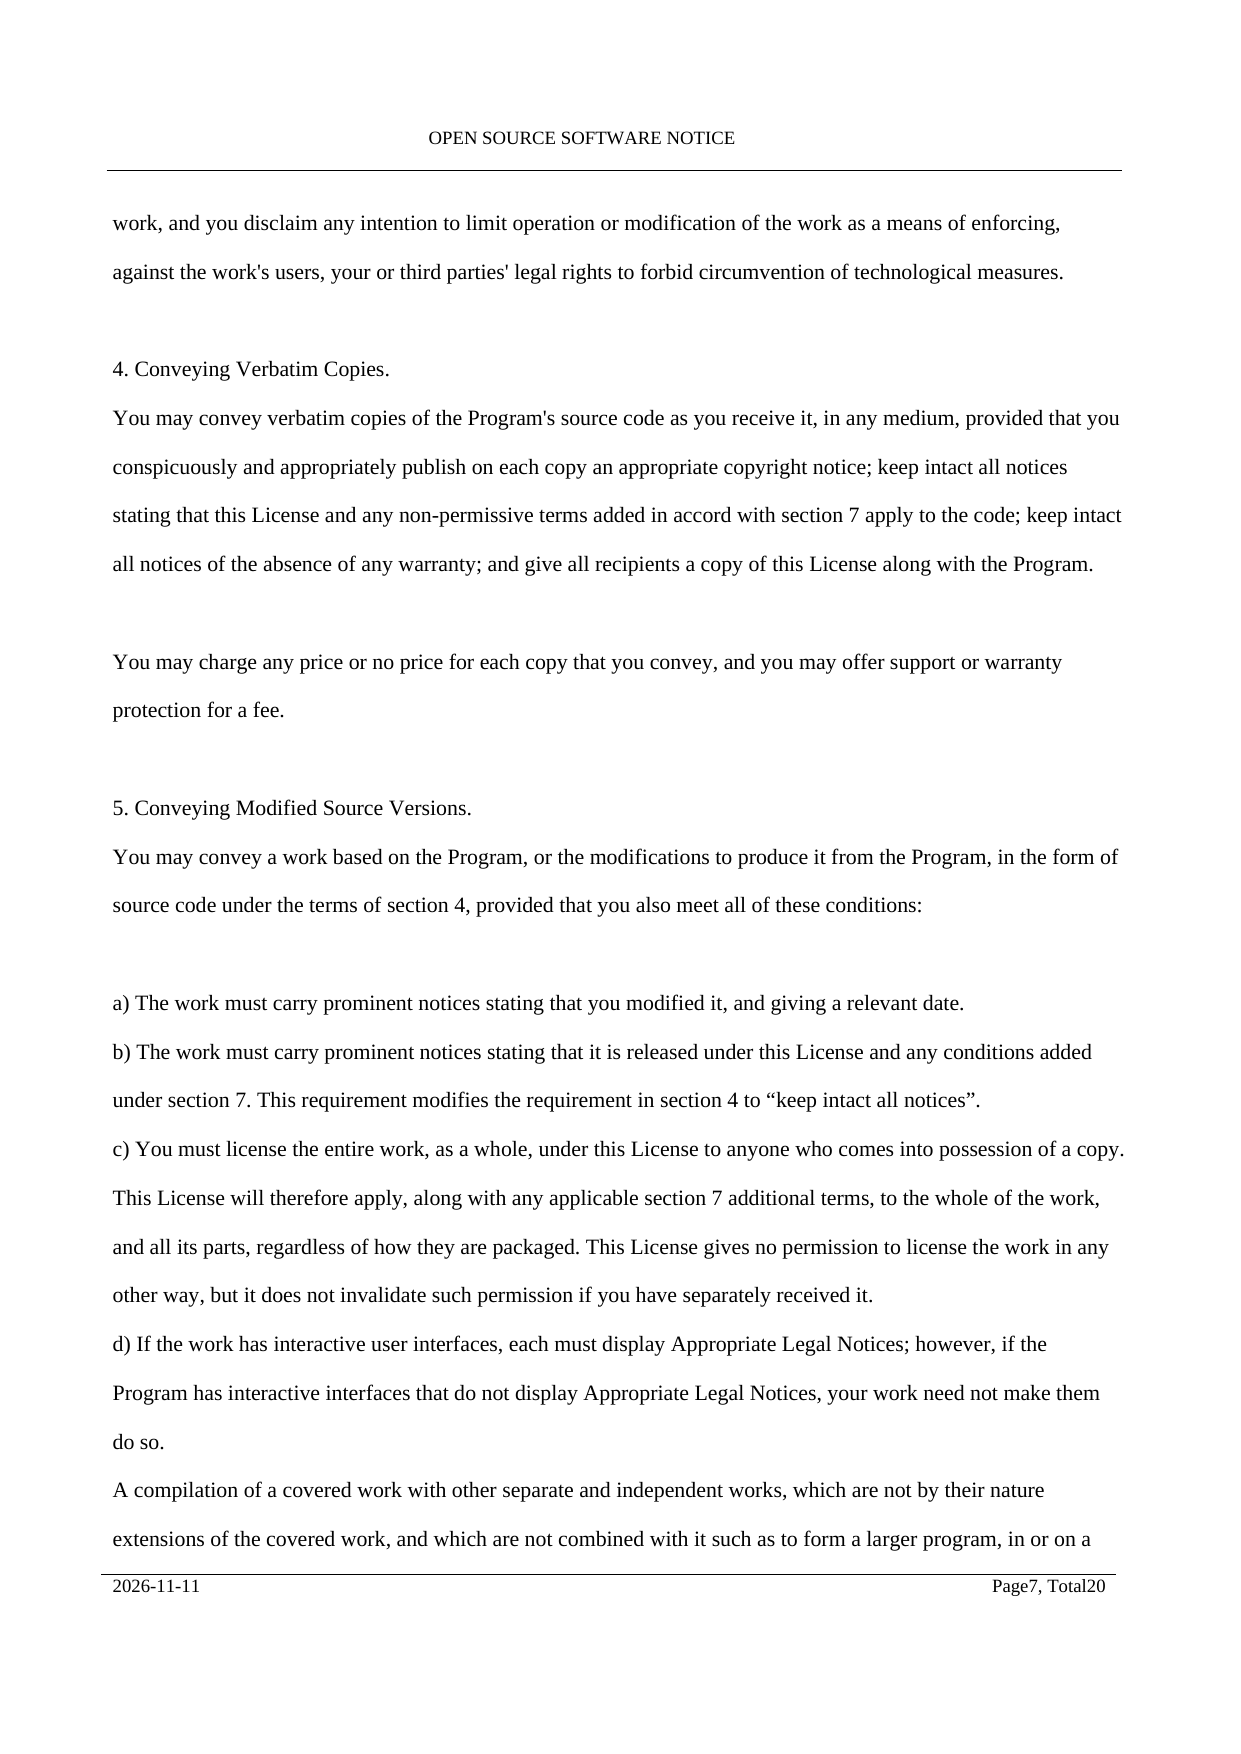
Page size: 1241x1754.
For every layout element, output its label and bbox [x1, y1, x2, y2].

text [112, 206, 1128, 1555]
